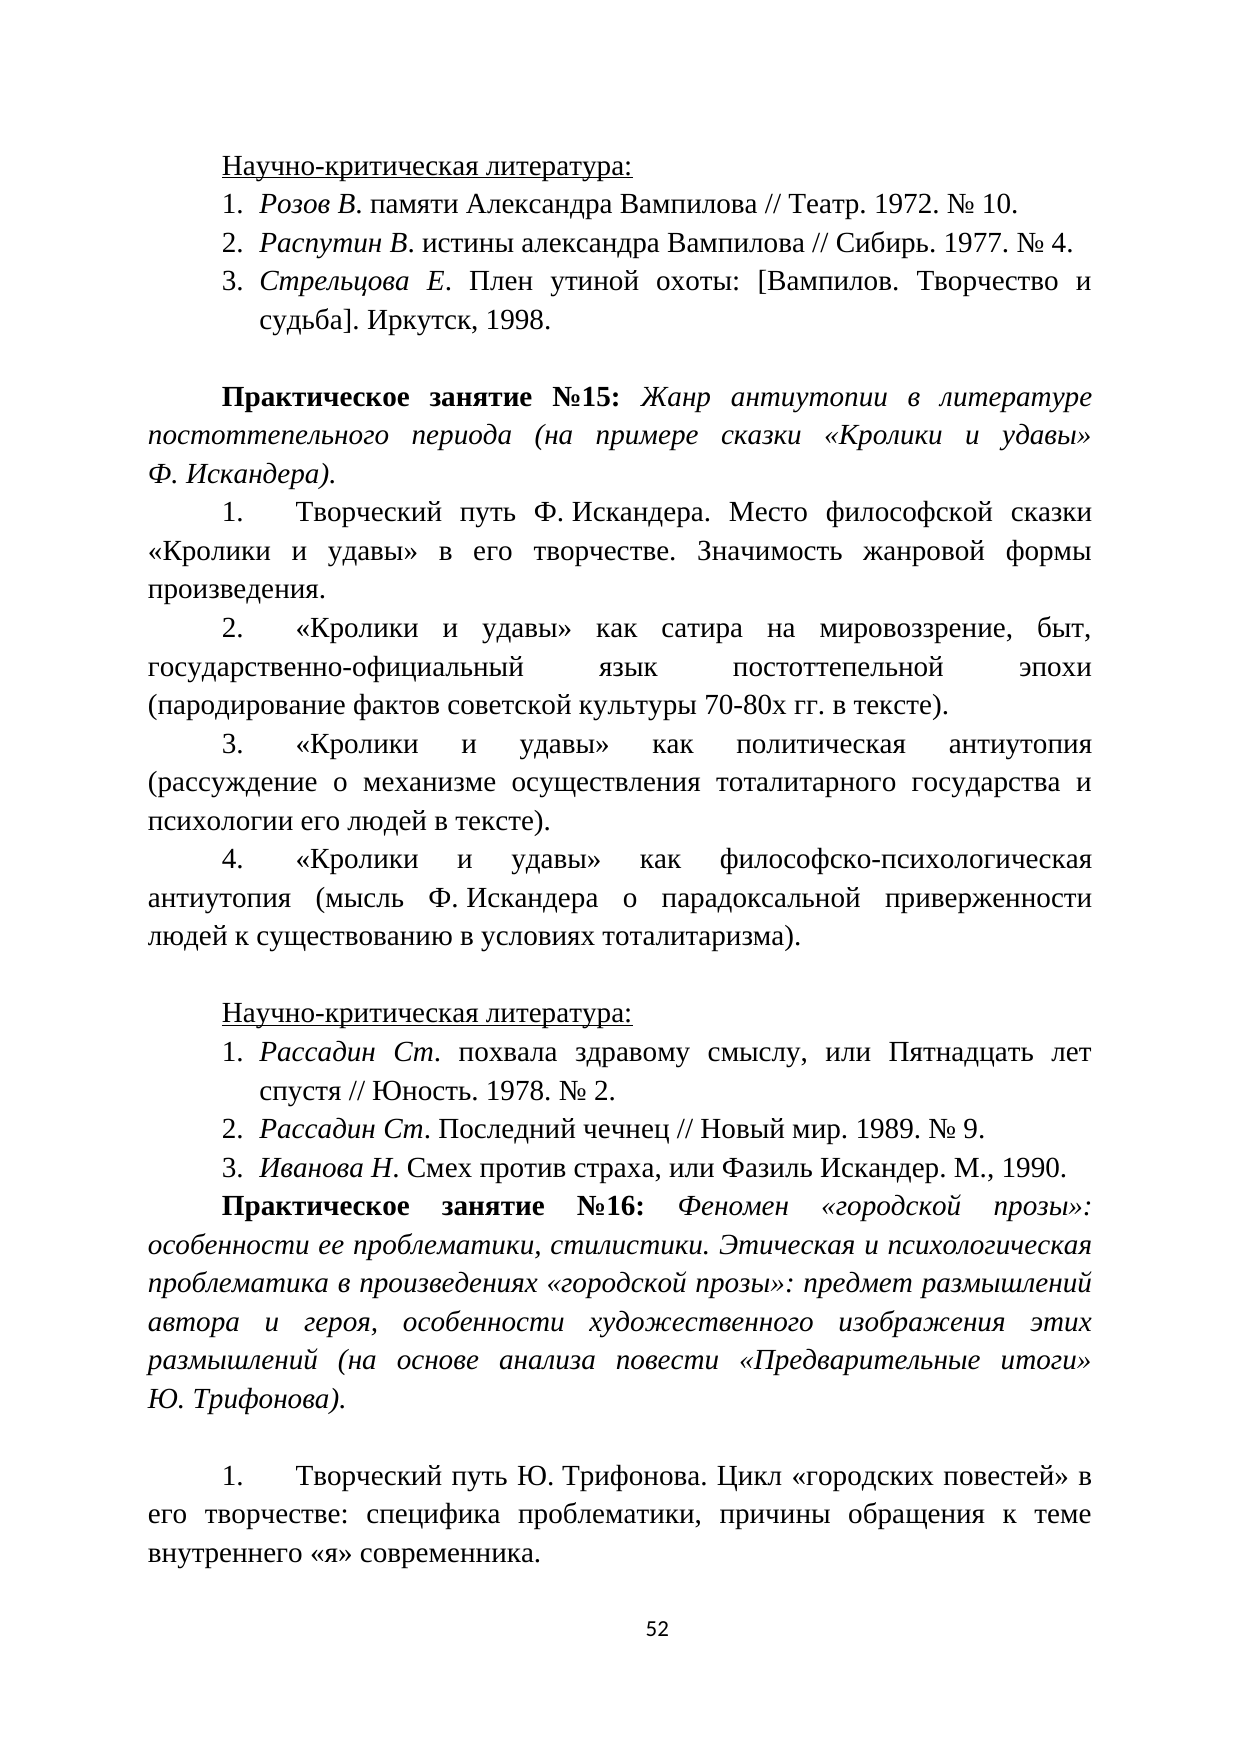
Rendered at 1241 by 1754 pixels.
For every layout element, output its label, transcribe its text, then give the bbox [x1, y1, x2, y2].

list Практическое занятие №16: Феномен «городской прозы»: особенности ее проблематики, стилистики. Этическая и психологическая проблематика в произведениях «городской прозы»: предмет размышлений автора и героя, особенности художественного изображения этих размышлений (на основе анализа повести «Предварительные итоги» Ю. Трифонова). [148, 1188, 1092, 1414]
list Творческий путь Ю. Трифонова. Цикл «городских повестей» в его творчестве: специфика проблематики, причины обращения к теме внутреннего «я» современника. [148, 1458, 1092, 1569]
list Иванова Н. Смех против страха, или Фазиль Искандер. М., 1990. [222, 1150, 1092, 1183]
list Научно-критическая литература: [148, 148, 1092, 181]
list Распутин В. истины александра Вампилова // Сибирь. 1977. № 4. [222, 225, 1092, 258]
list Розов В. памяти Александра Вампилова // Театр. 1972. № 10. [222, 186, 1092, 220]
list Рассадин Ст. Последний чечнец // Новый мир. 1989. № 9. [222, 1111, 1092, 1145]
list Стрельцова Е. Плен утиной охоты: [Вампилов. Творчество и судьба]. Иркутск, 1998. [222, 263, 1092, 335]
list «Кролики и удавы» как политическая антиутопия (рассуждение о механизме осуществления тоталитарного государства и психологии его людей в тексте). [148, 726, 1092, 836]
list Творческий путь Ф. Искандера. Место философской сказки «Кролики и удавы» в его творчестве. Значимость жанровой формы произведения. [148, 494, 1092, 605]
list «Кролики и удавы» как сатира на мировоззрение, быт, государственно-официальный язык постоттепельной эпохи (пародирование фактов советской культуры 70-80х гг. в тексте). [148, 610, 1092, 721]
text Практическое занятие №15: Жанр антиутопии в литературе постоттепельного периода (на примере сказки «Кролики и удавы» Ф. Искандера). [148, 379, 1092, 489]
list Научно-критическая литература: [148, 996, 1092, 1029]
list Рассадин Ст. похвала здравому смыслу, или Пятнадцать лет спустя // Юность. 1978. № 2. [222, 1034, 1092, 1106]
list «Кролики и удавы» как философско-психологическая антиутопия (мысль Ф. Искандера о парадоксальной приверженности людей к существованию в условиях тоталитаризма). [148, 841, 1092, 952]
